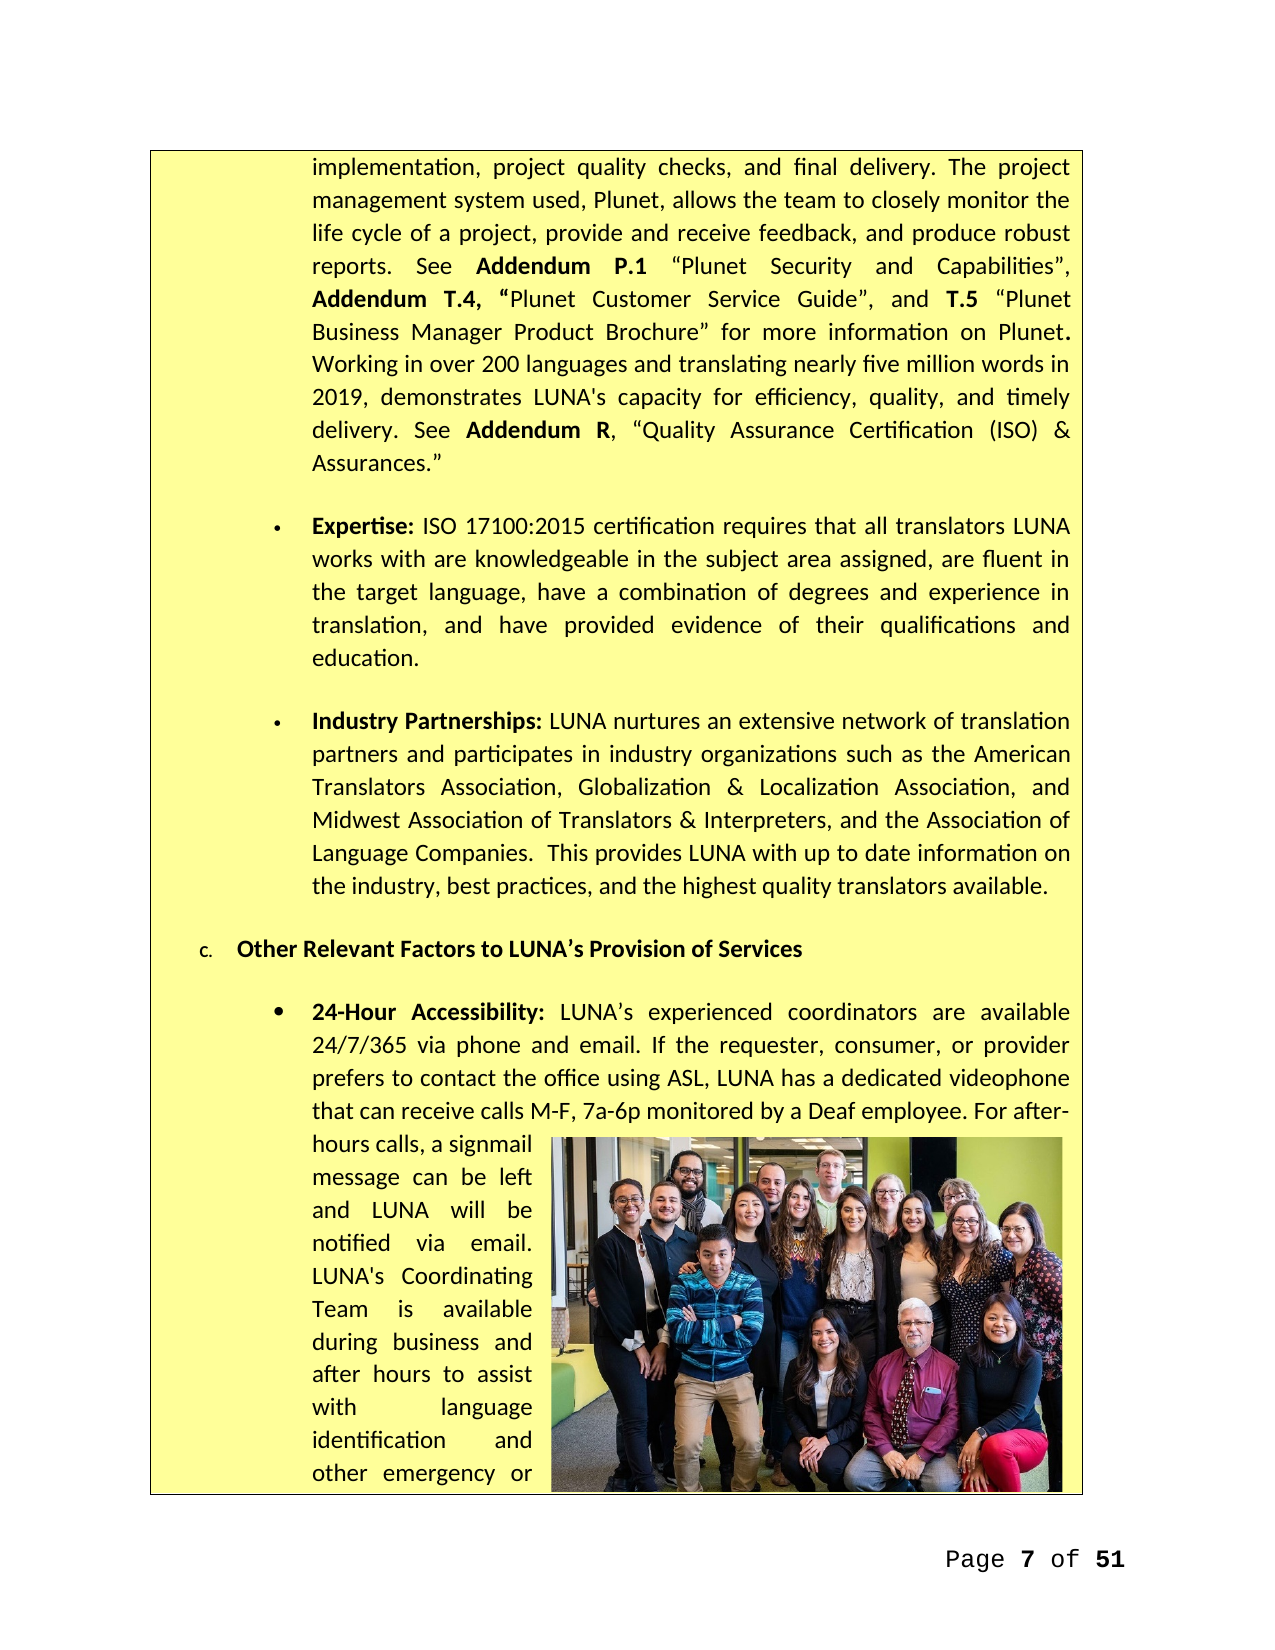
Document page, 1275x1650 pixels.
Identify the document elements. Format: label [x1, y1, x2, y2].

table_header [151, 151, 1082, 1493]
picture [550, 1137, 1063, 1491]
